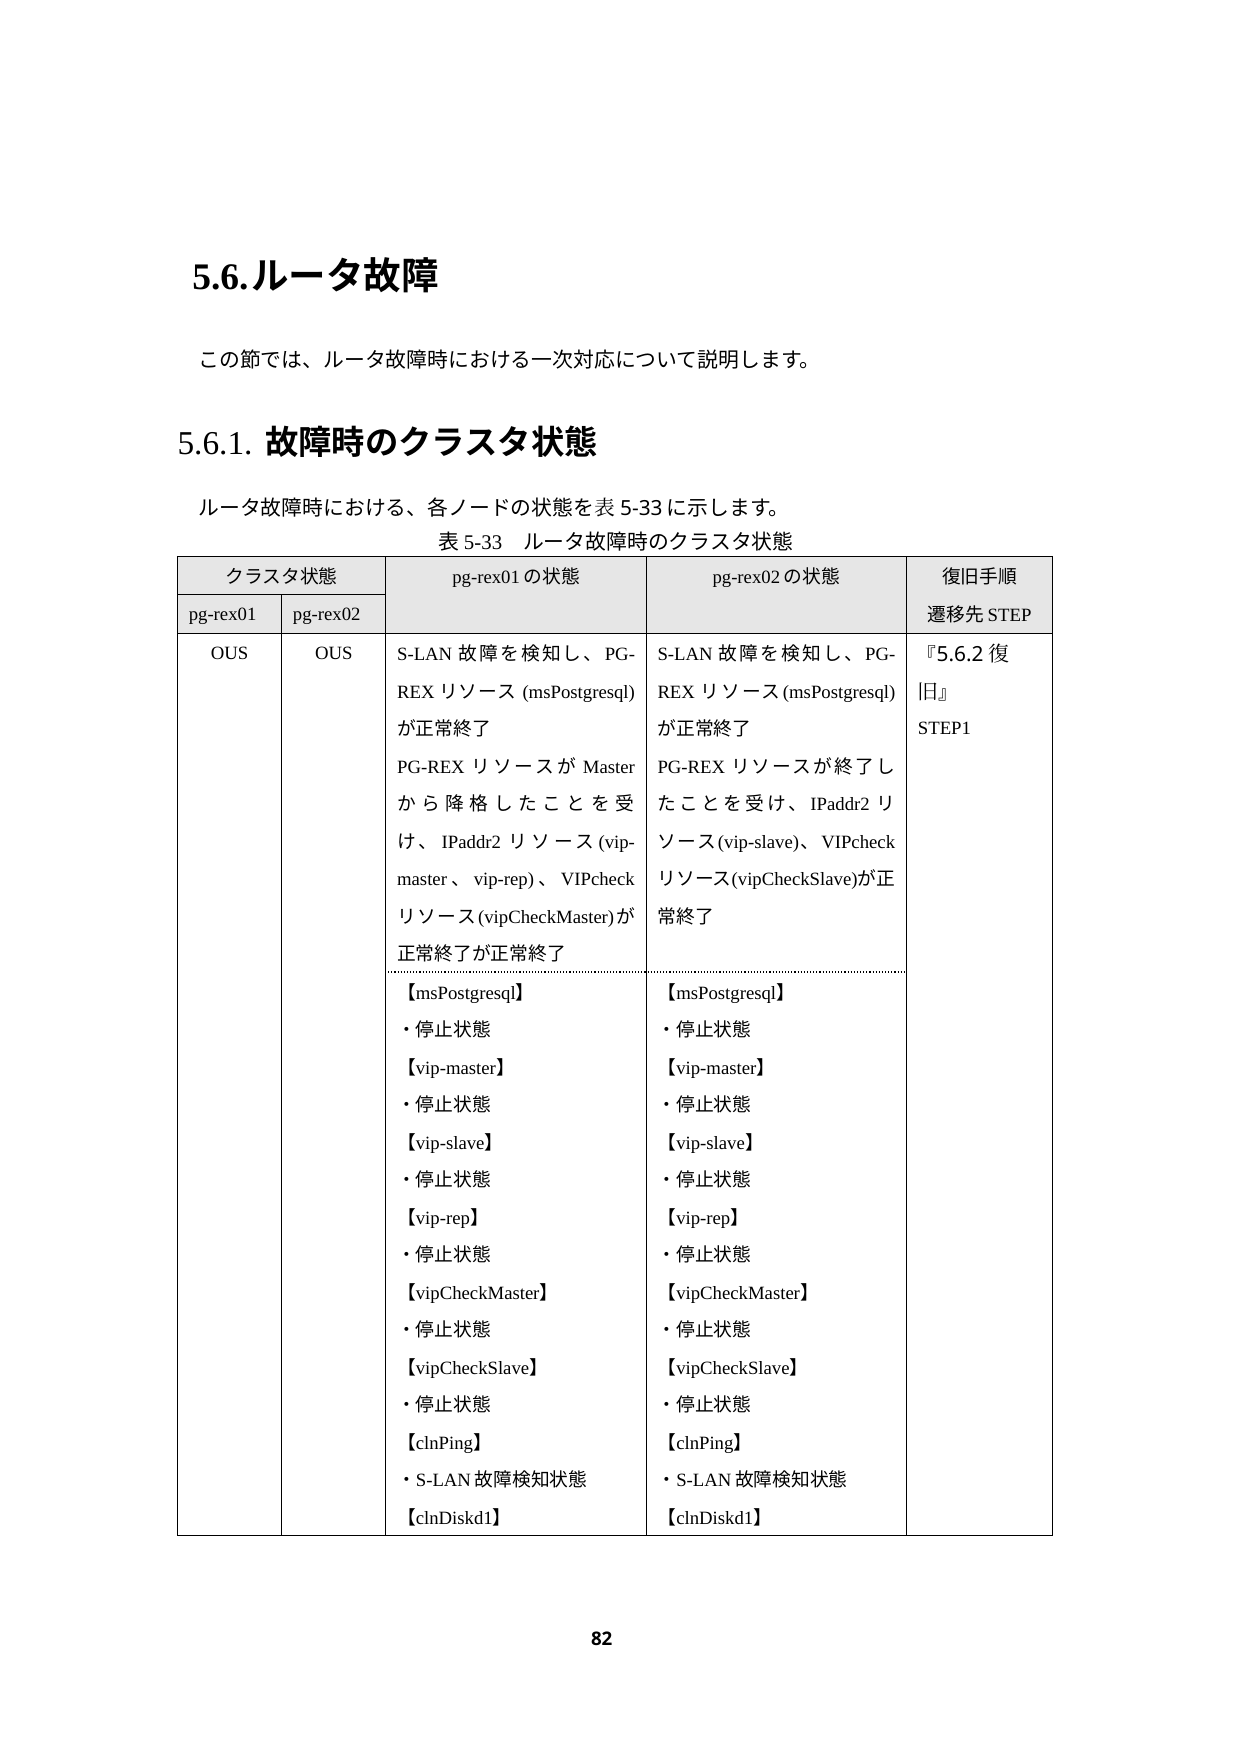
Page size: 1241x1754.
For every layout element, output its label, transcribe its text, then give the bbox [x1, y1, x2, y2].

table_cell OUS [282, 634, 385, 1535]
table_header クラスタ状態 [178, 557, 385, 594]
table_header 復旧手順 遷移先STEP [907, 557, 1052, 633]
table_cell S-LAN故障を検知し、PG-REXリソース (msPostgresql)が正常終了 PG-REXリソースがMasterから降格したことを受け、IPaddr2リソース(vip-master、vip-rep)、VIPcheckリソース(vipCheckMaster)が正常終了が正常終了 [386, 634, 646, 971]
subtitle 故障時のクラスタ状態 [177, 403, 1063, 478]
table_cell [647, 971, 906, 1535]
table_cell 『5.6.2 復旧』 STEP1 [907, 634, 1052, 1535]
table_header pg-rex02の状態 [647, 557, 906, 633]
subtitle ルータ故障 [192, 236, 1063, 311]
table_cell pg-rex02 [282, 595, 385, 633]
text この節では、ルータ故障時における一次対応について説明します。 [177, 340, 1054, 378]
table_cell S-LAN故障を検知し、PG-REXリソース(msPostgresql)が正常終了 PG-REXリソースが終了したことを受け、IPaddr2リソース(vip-slave)、VIPcheckリソース(vipCheckSlave)が正常終了 [647, 634, 906, 971]
table_header pg-rex01の状態 [386, 557, 646, 633]
table_cell pg-rex01 [178, 595, 281, 633]
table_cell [386, 971, 646, 1535]
table_cell OUS [178, 634, 281, 1535]
